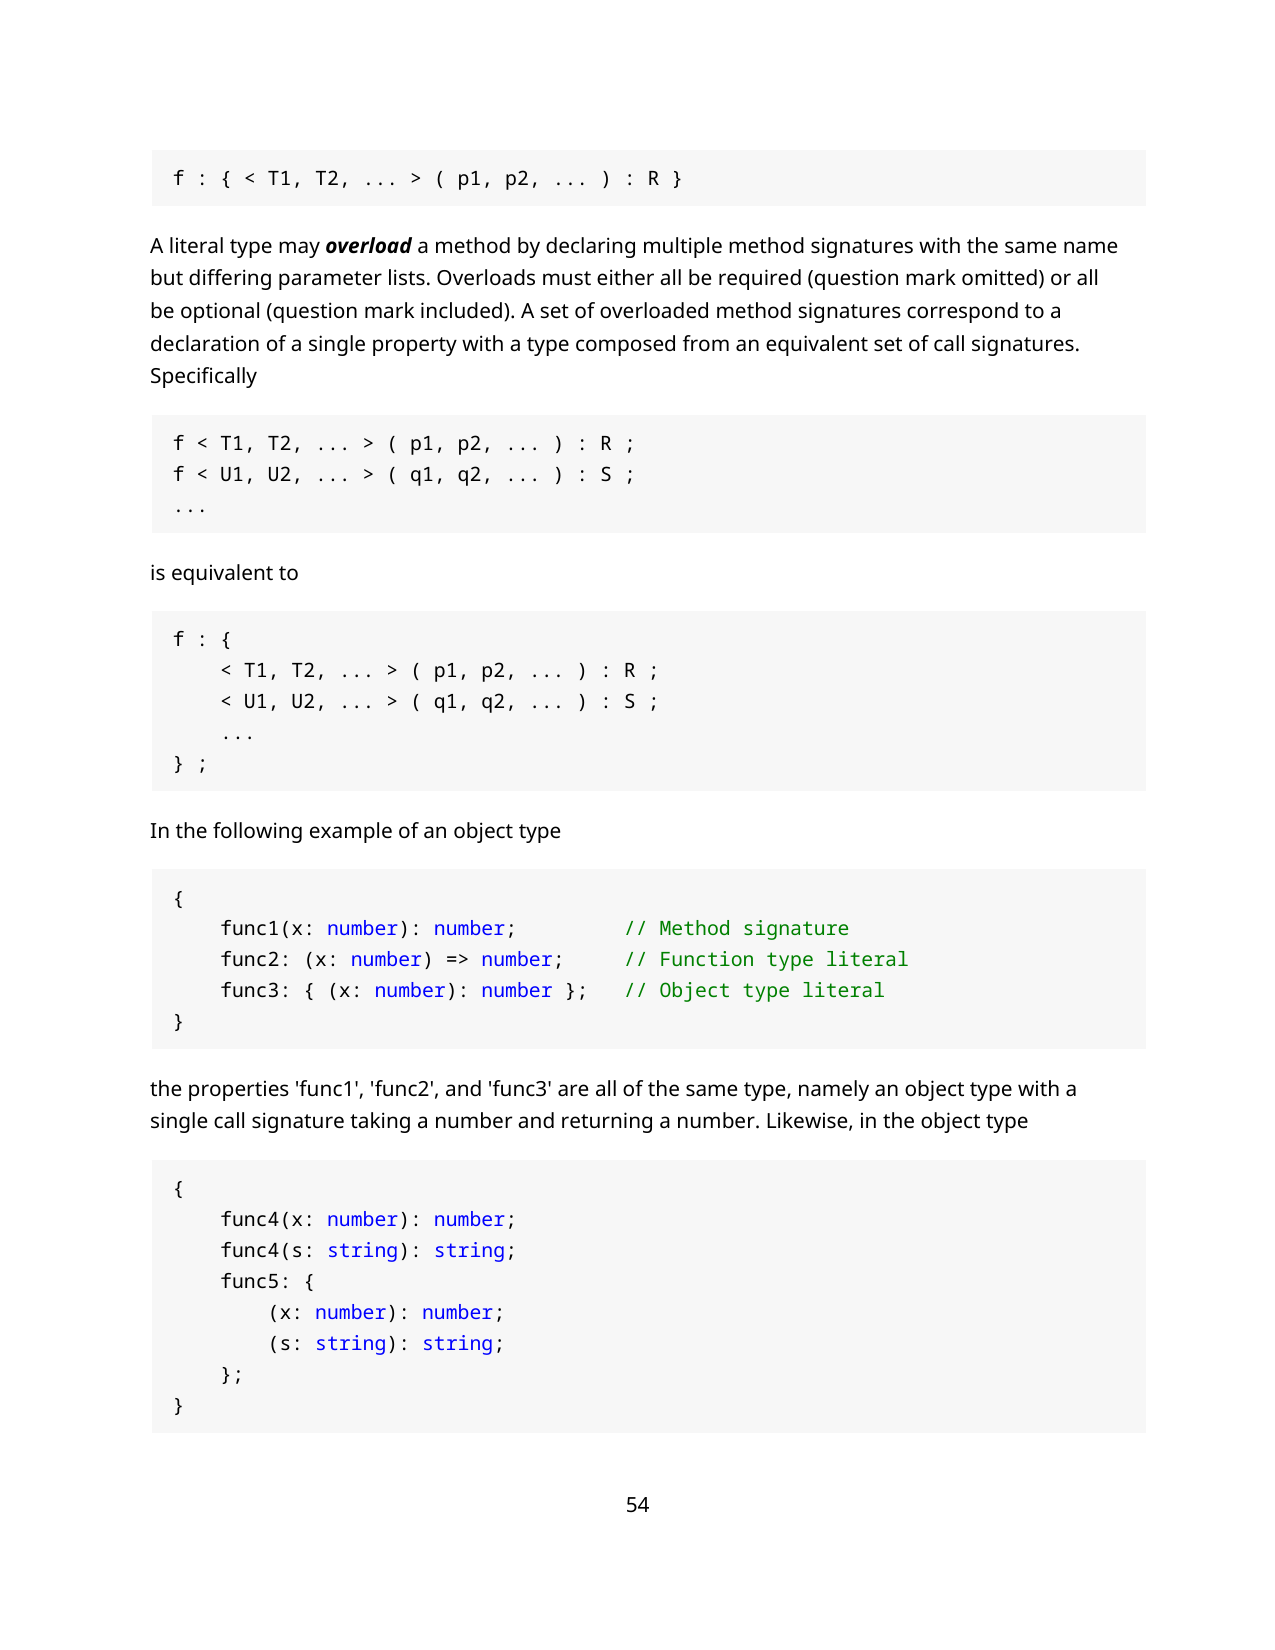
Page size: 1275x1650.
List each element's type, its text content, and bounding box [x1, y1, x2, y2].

text { func4(x: number): number; func4(s: string): string; func5: { (x: number): number; (s: string): string; }; } [164, 1173, 1133, 1420]
text f : { < T1, T2, ... > ( p1, p2, ... ) : R } [164, 163, 1133, 194]
text f : { < T1, T2, ... > ( p1, p2, ... ) : R ; < U1, U2, ... > ( q1, q2, ... ) : S ; ... } ; [164, 624, 1133, 778]
text A literal type may overload a method by declaring multiple method signatures with the same name but differing parameter lists. Overloads must either all be required (question mark omitted) or all be optional (question mark included). A set of overloaded method signatures correspond to a declaration of a single property with a type composed from an equivalent set of call signatures. Specifically [150, 231, 1125, 390]
text is equivalent to [150, 558, 1125, 586]
text the properties 'func1', 'func2', and 'func3' are all of the same type, namely an object type with a single call signature taking a number and returning a number. Likewise, in the object type [150, 1074, 1125, 1135]
text { func1(x: number): number; // Method signature func2: (x: number) => number; // Function type literal func3: { (x: number): number }; // Object type literal } [164, 882, 1133, 1037]
text In the following example of an object type [150, 816, 1125, 844]
text f < T1, T2, ... > ( p1, p2, ... ) : R ; f < U1, U2, ... > ( q1, q2, ... ) : S ; ... [164, 427, 1133, 520]
